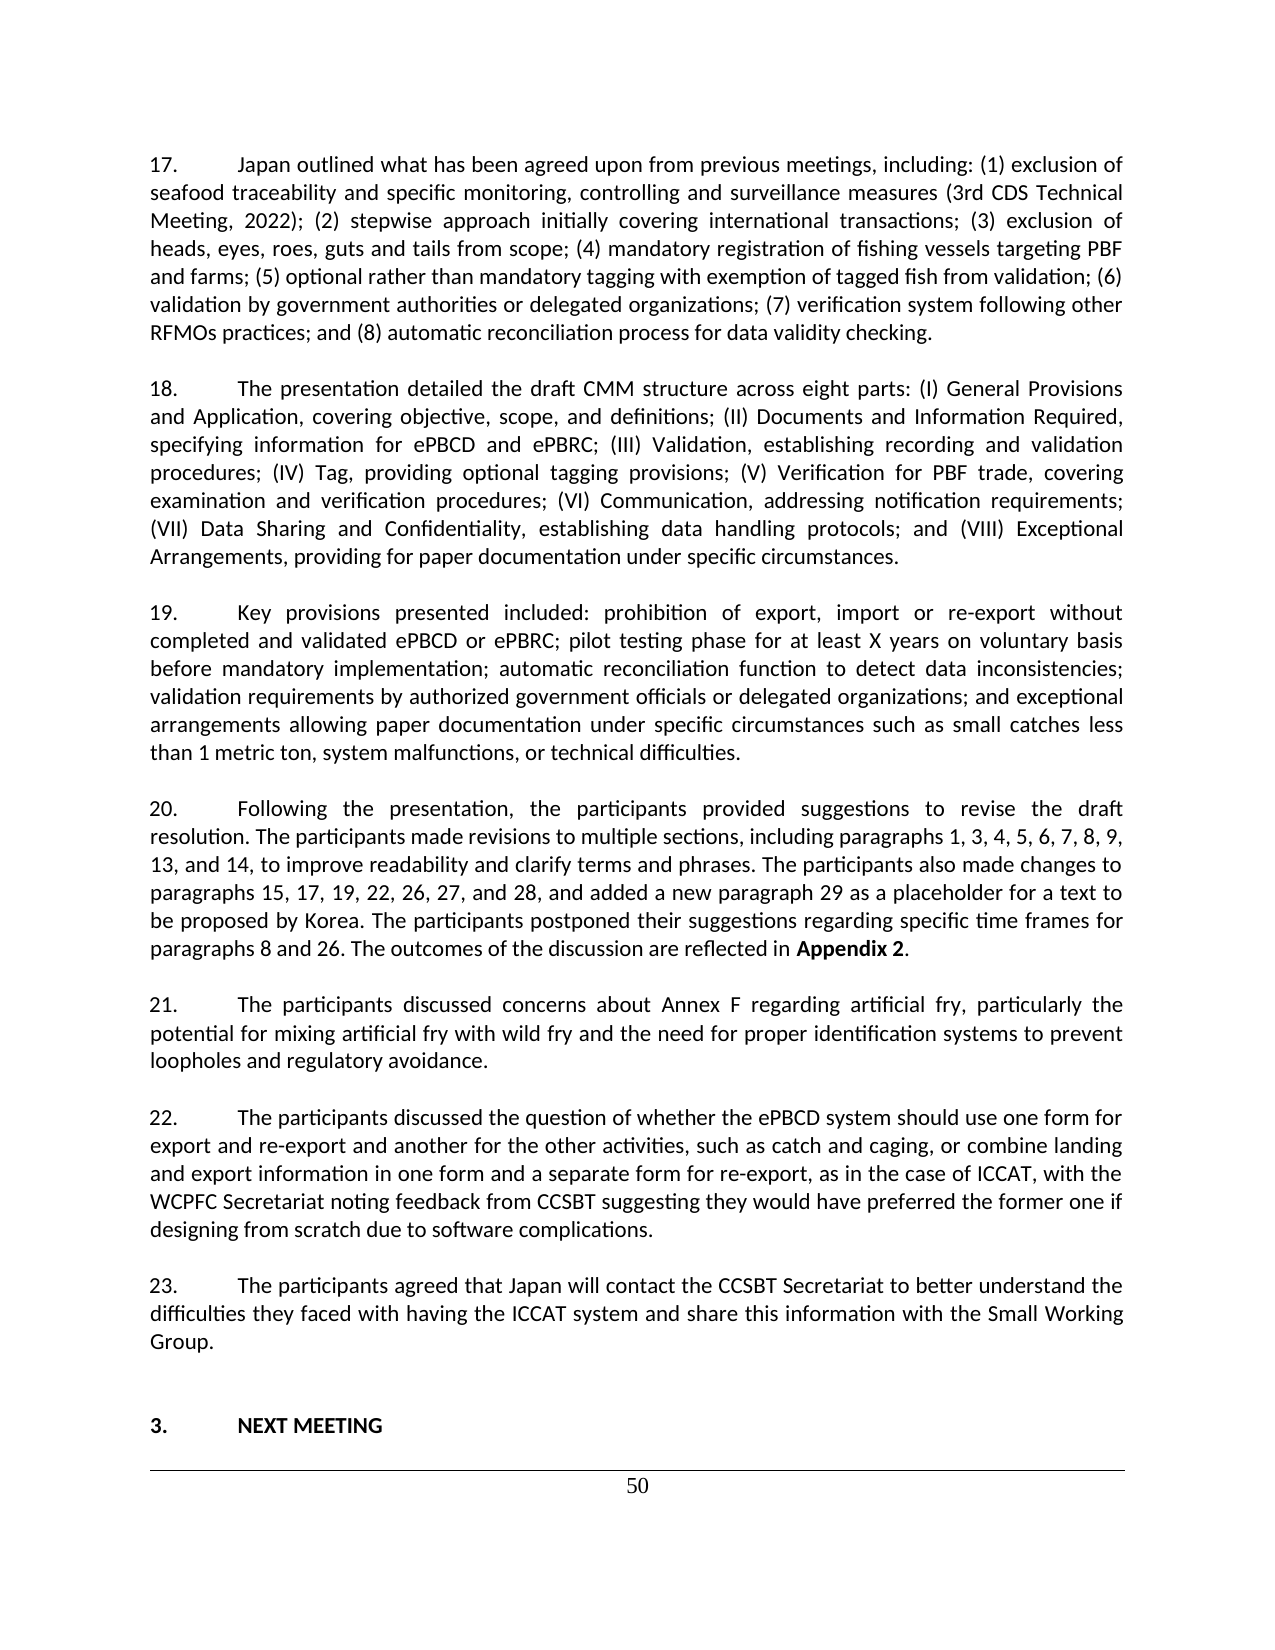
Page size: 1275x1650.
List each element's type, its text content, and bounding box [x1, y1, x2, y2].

list Following the presentation, the participants provided suggestions to revise the draft resolution. The participants made revisions to multiple sections, including paragraphs 1, 3, 4, 5, 6, 7, 8, 9, 13, and 14, to improve readability and clarify terms and phrases. The participants also made changes to paragraphs 15, 17, 19, 22, 26, 27, and 28, and added a new paragraph 29 as a placeholder for a text to be proposed by Korea. The participants postponed their suggestions regarding specific time frames for paragraphs 8 and 26. The outcomes of the discussion are reflected in Appendix 2. [149, 794, 1125, 963]
list Japan outlined what has been agreed upon from previous meetings, including: (1) exclusion of seafood traceability and specific monitoring, controlling and surveillance measures (3rd CDS Technical Meeting, 2022); (2) stepwise approach initially covering international transactions; (3) exclusion of heads, eyes, roes, guts and tails from scope; (4) mandatory registration of fishing vessels targeting PBF and farms; (5) optional rather than mandatory tagging with exemption of tagged fish from validation; (6) validation by government authorities or delegated organizations; (7) verification system following other RFMOs practices; and (8) automatic reconciliation process for data validity checking. [149, 150, 1125, 346]
text 3. NEXT MEETING [150, 1411, 1125, 1439]
list The presentation detailed the draft CMM structure across eight parts: (I) General Provisions and Application, covering objective, scope, and definitions; (II) Documents and Information Required, specifying information for ePBCD and ePBRC; (III) Validation, establishing recording and validation procedures; (IV) Tag, providing optional tagging provisions; (V) Verification for PBF trade, covering examination and verification procedures; (VI) Communication, addressing notification requirements; (VII) Data Sharing and Confidentiality, establishing data handling protocols; and (VIII) Exceptional Arrangements, providing for paper documentation under specific circumstances. [149, 374, 1125, 570]
list The participants discussed the question of whether the ePBCD system should use one form for export and re-export and another for the other activities, such as catch and caging, or combine landing and export information in one form and a separate form for re-export, as in the case of ICCAT, with the WCPFC Secretariat noting feedback from CCSBT suggesting they would have preferred the former one if designing from scratch due to software complications. [149, 1103, 1125, 1243]
list The participants agreed that Japan will contact the CCSBT Secretariat to better understand the difficulties they faced with having the ICCAT system and share this information with the Small Working Group. [149, 1271, 1125, 1355]
list The participants discussed concerns about Annex F regarding artificial fry, particularly the potential for mixing artificial fry with wild fry and the need for proper identification systems to prevent loopholes and regulatory avoidance. [149, 991, 1125, 1075]
list Key provisions presented included: prohibition of export, import or re-export without completed and validated ePBCD or ePBRC; pilot testing phase for at least X years on voluntary basis before mandatory implementation; automatic reconciliation function to detect data inconsistencies; validation requirements by authorized government officials or delegated organizations; and exceptional arrangements allowing paper documentation under specific circumstances such as small catches less than 1 metric ton, system malfunctions, or technical difficulties. [149, 598, 1125, 766]
